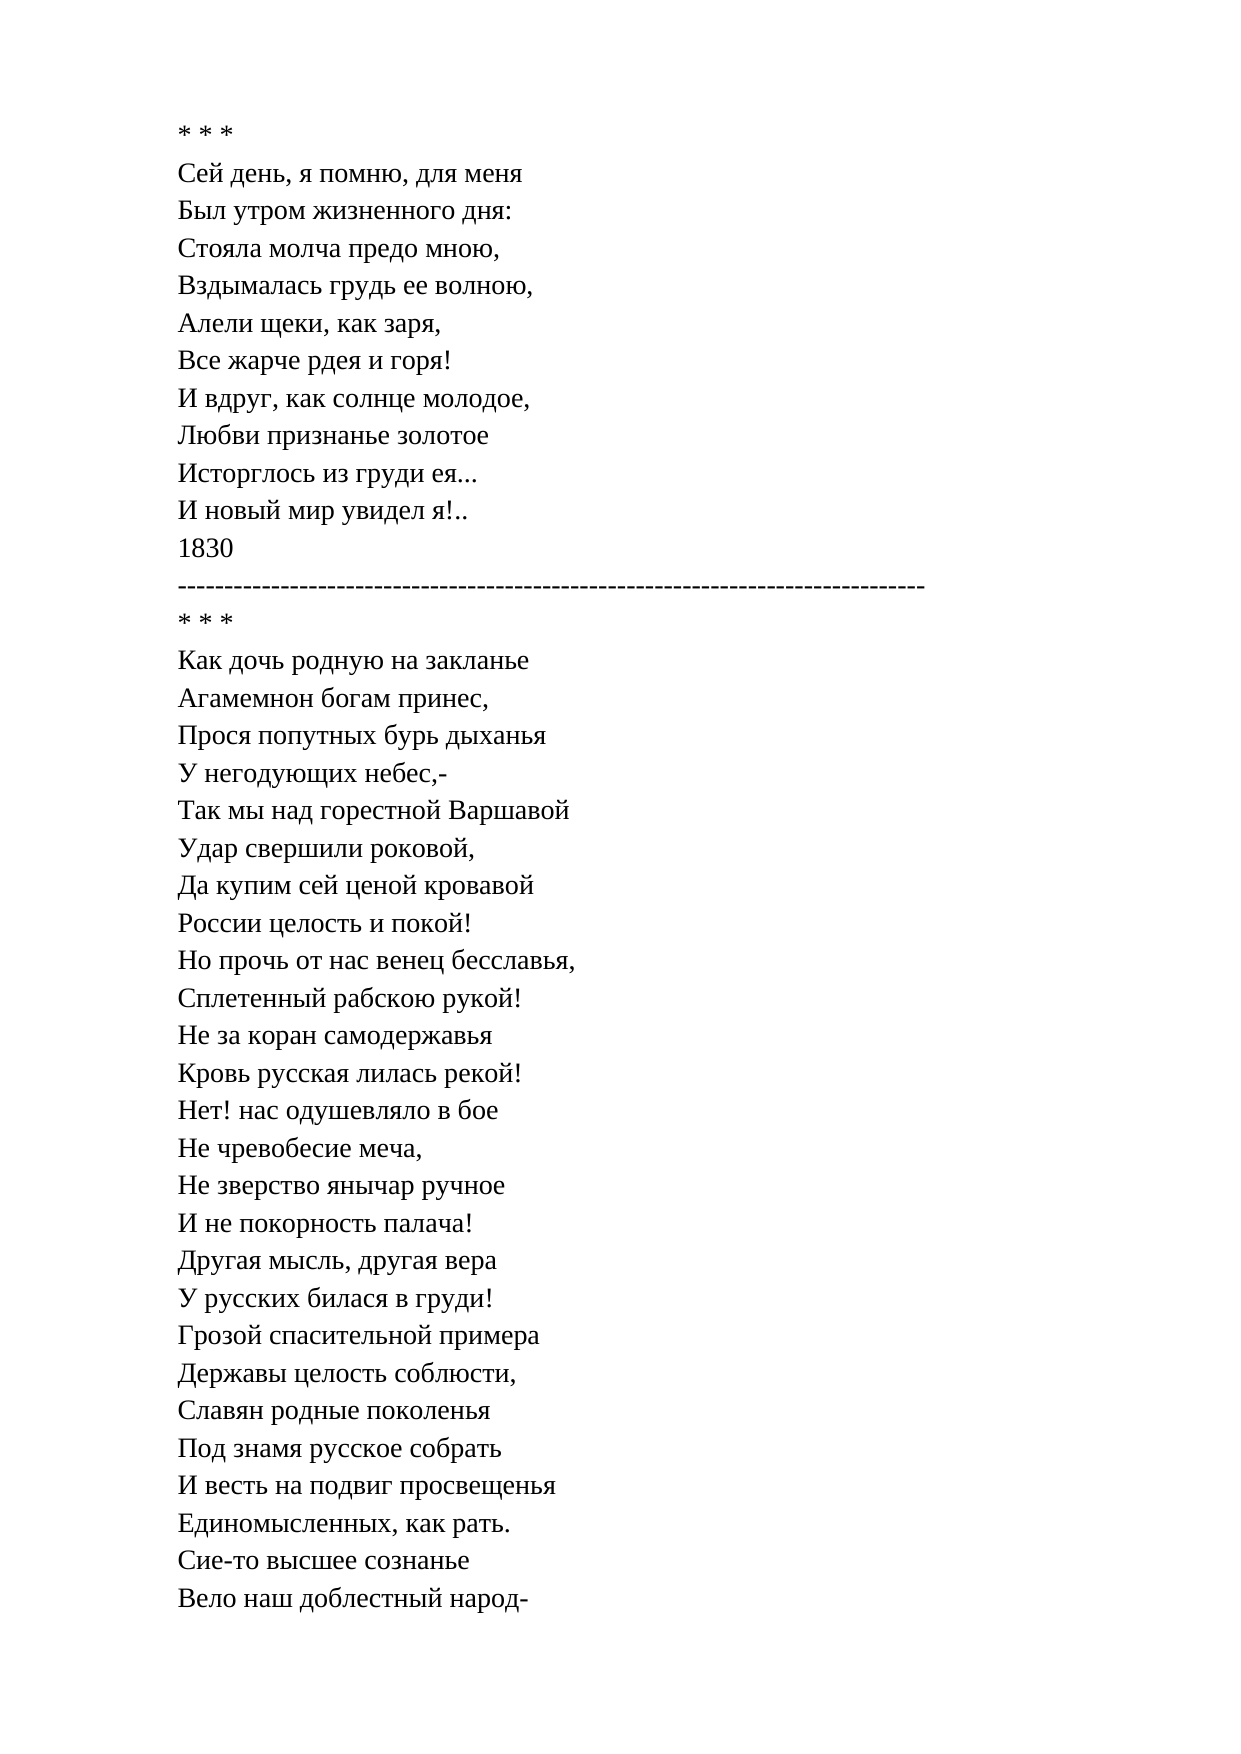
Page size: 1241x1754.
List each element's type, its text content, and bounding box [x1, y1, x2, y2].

text Единомысленных, как рать. [177, 1506, 1152, 1538]
text Удар свершили роковой, [177, 831, 1152, 863]
text 1830 [177, 531, 1152, 563]
text Нет! нас одушевляло в бое [177, 1093, 1152, 1126]
text Вело наш доблестный народ- [177, 1581, 1152, 1613]
text Сплетенный рабскою рукой! [177, 981, 1152, 1013]
text России целость и покой! [177, 906, 1152, 938]
text Прося попутных бурь дыханья [177, 718, 1152, 751]
text Все жарче рдея и горя! [177, 343, 1152, 376]
text Исторглось из груди ея... [177, 456, 1152, 488]
text У негодующих небес,- [177, 756, 1152, 788]
text И вдруг, как солнце молодое, [177, 381, 1152, 413]
text Другая мысль, другая вера [177, 1243, 1152, 1276]
text Грозой спасительной примера [177, 1318, 1152, 1351]
text Так мы над горестной Варшавой [177, 793, 1152, 826]
text И весть на подвиг просвещенья [177, 1468, 1152, 1501]
text Славян родные поколенья [177, 1393, 1152, 1426]
text Сие-то высшее сознанье [177, 1543, 1152, 1576]
text Кровь русская лилась рекой! [177, 1056, 1152, 1088]
text -------------------------------------------------------------------------------- [177, 568, 1152, 601]
text Агамемнон богам принес, [177, 681, 1152, 713]
text Не зверство янычар ручное [177, 1168, 1152, 1201]
text Как дочь родную на закланье [177, 643, 1152, 676]
text И новый мир увидел я!.. [177, 493, 1152, 526]
text * * * [177, 118, 1152, 151]
text И не покорность палача! [177, 1206, 1152, 1238]
text Да купим сей ценой кровавой [177, 868, 1152, 901]
text Державы целость соблюсти, [177, 1356, 1152, 1388]
text Любви признанье золотое [177, 418, 1152, 451]
text Алели щеки, как заря, [177, 306, 1152, 338]
text Не чревобесие меча, [177, 1131, 1152, 1163]
text У русских билася в груди! [177, 1281, 1152, 1313]
text Не за коран самодержавья [177, 1018, 1152, 1051]
text Под знамя русское собрать [177, 1431, 1152, 1463]
text Стояла молча предо мною, [177, 231, 1152, 263]
text Но прочь от нас венец бесславья, [177, 943, 1152, 976]
text * * * [177, 606, 1152, 638]
text Был утром жизненного дня: [177, 193, 1152, 226]
text Сей день, я помню, для меня [177, 156, 1152, 188]
text Вздымалась грудь ее волною, [177, 268, 1152, 301]
